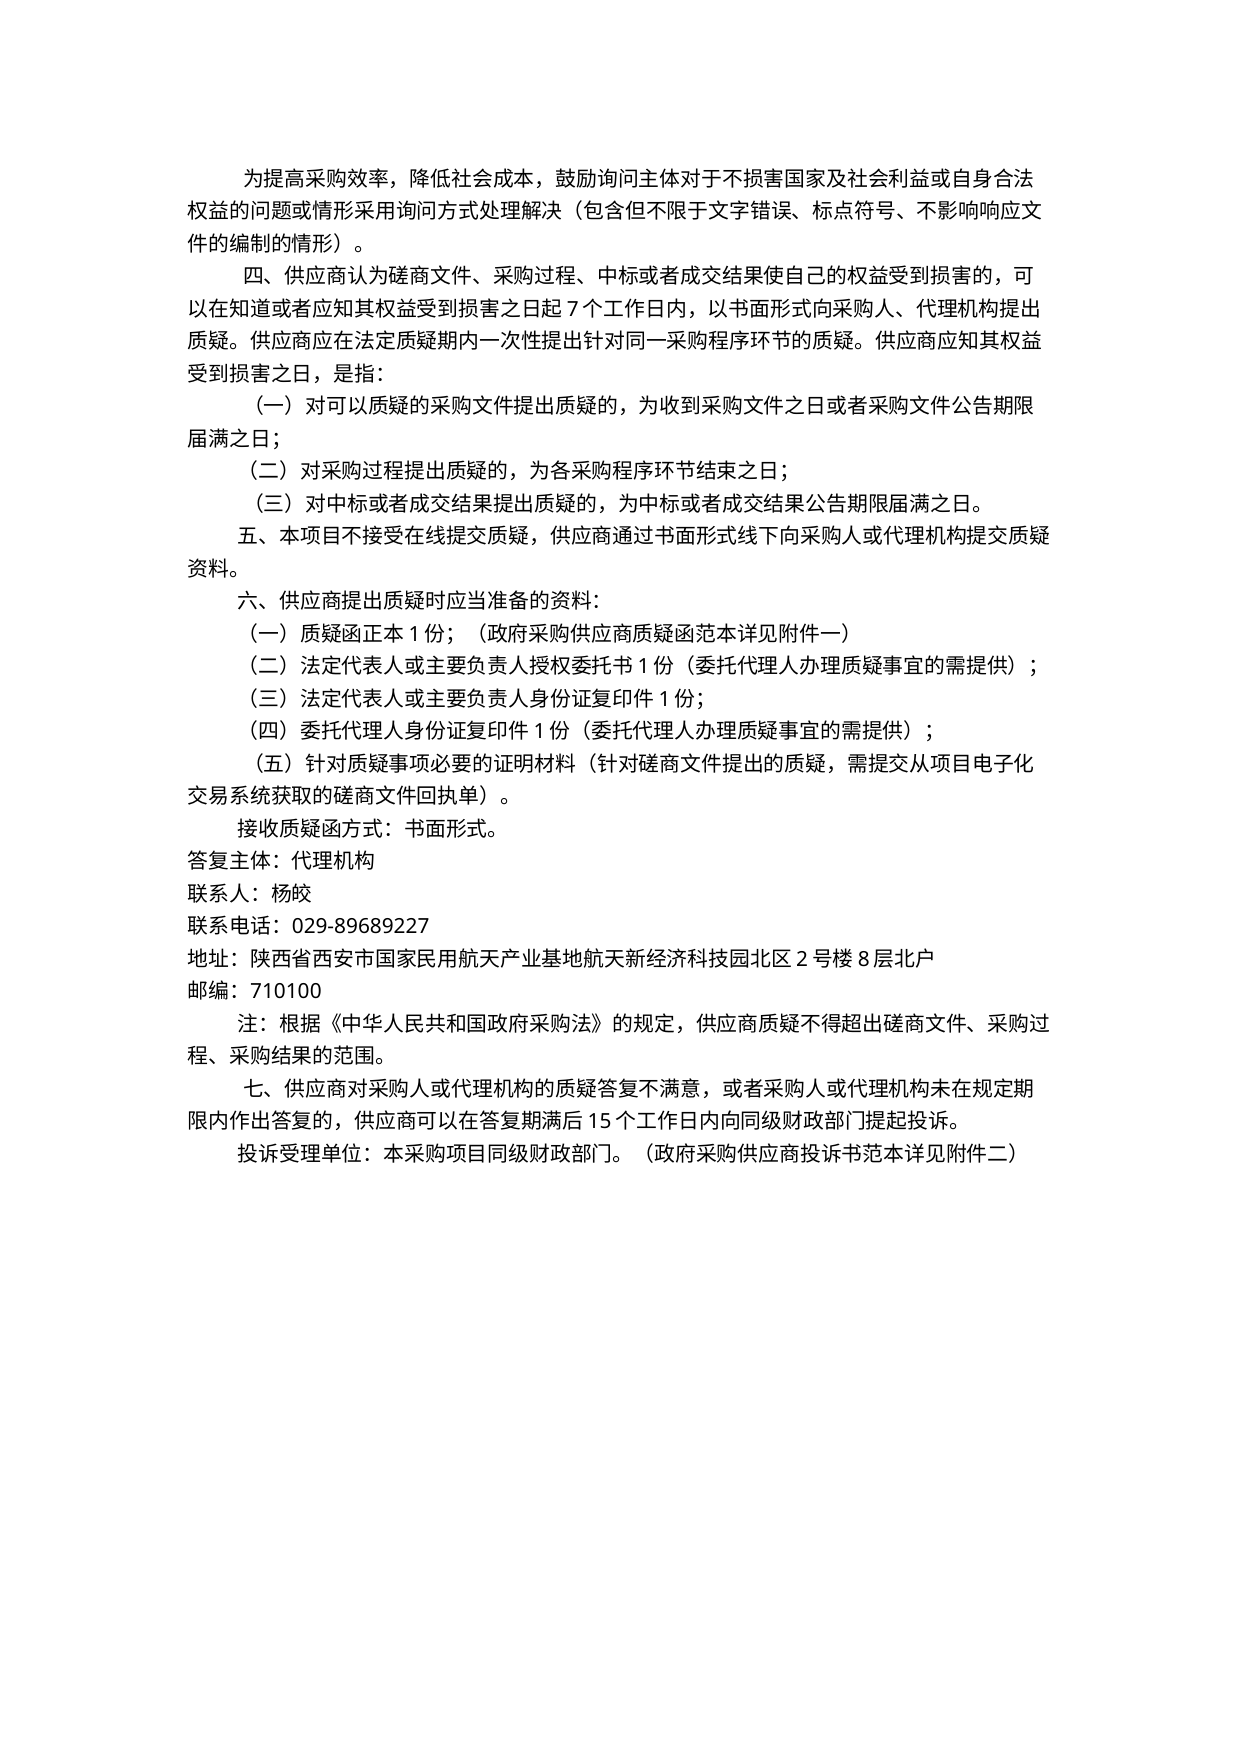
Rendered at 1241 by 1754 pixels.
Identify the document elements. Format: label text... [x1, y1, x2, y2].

text 接收质疑函方式：书面形式。 [187, 812, 1053, 844]
text 五、本项目不接受在线提交质疑，供应商通过书面形式线下向采购人或代理机构提交质疑资料。 [187, 519, 1053, 584]
text （一）对可以质疑的采购文件提出质疑的，为收到采购文件之日或者采购文件公告期限届满之日； [187, 389, 1053, 454]
text （一）质疑函正本1份；（政府采购供应商质疑函范本详见附件一） [187, 617, 1053, 649]
text 答复主体：代理机构 [187, 844, 1053, 877]
text 六、供应商提出质疑时应当准备的资料： [187, 584, 1053, 617]
text 投诉受理单位：本采购项目同级财政部门。（政府采购供应商投诉书范本详见附件二） [187, 1137, 1053, 1169]
text 注：根据《中华人民共和国政府采购法》的规定，供应商质疑不得超出磋商文件、采购过程、采购结果的范围。 [187, 1007, 1053, 1072]
text （五）针对质疑事项必要的证明材料（针对磋商文件提出的质疑，需提交从项目电子化交易系统获取的磋商文件回执单）。 [187, 747, 1053, 812]
text 邮编：710100 [187, 974, 1053, 1007]
text 为提高采购效率，降低社会成本，鼓励询问主体对于不损害国家及社会利益或自身合法权益的问题或情形采用询问方式处理解决（包含但不限于文字错误、标点符号、不影响响应文件的编制的情形）。 [187, 162, 1053, 259]
text 联系电话：029-89689227 [187, 909, 1053, 942]
text （二）对采购过程提出质疑的，为各采购程序环节结束之日； [187, 454, 1053, 487]
text （二）法定代表人或主要负责人授权委托书1份（委托代理人办理质疑事宜的需提供）； [187, 649, 1053, 682]
text 地址：陕西省西安市国家民用航天产业基地航天新经济科技园北区2号楼8层北户 [187, 942, 1053, 974]
text 七、供应商对采购人或代理机构的质疑答复不满意，或者采购人或代理机构未在规定期限内作出答复的，供应商可以在答复期满后15个工作日内向同级财政部门提起投诉。 [187, 1072, 1053, 1137]
text 联系人：杨皎 [187, 877, 1053, 909]
text （三）法定代表人或主要负责人身份证复印件1份； [187, 682, 1053, 714]
text 四、供应商认为磋商文件、采购过程、中标或者成交结果使自己的权益受到损害的，可以在知道或者应知其权益受到损害之日起7个工作日内，以书面形式向采购人、代理机构提出质疑。供应商应在法定质疑期内一次性提出针对同一采购程序环节的质疑。供应商应知其权益受到损害之日，是指： [187, 259, 1053, 389]
text （四）委托代理人身份证复印件1份（委托代理人办理质疑事宜的需提供）； [187, 714, 1053, 747]
text （三）对中标或者成交结果提出质疑的，为中标或者成交结果公告期限届满之日。 [187, 487, 1053, 519]
